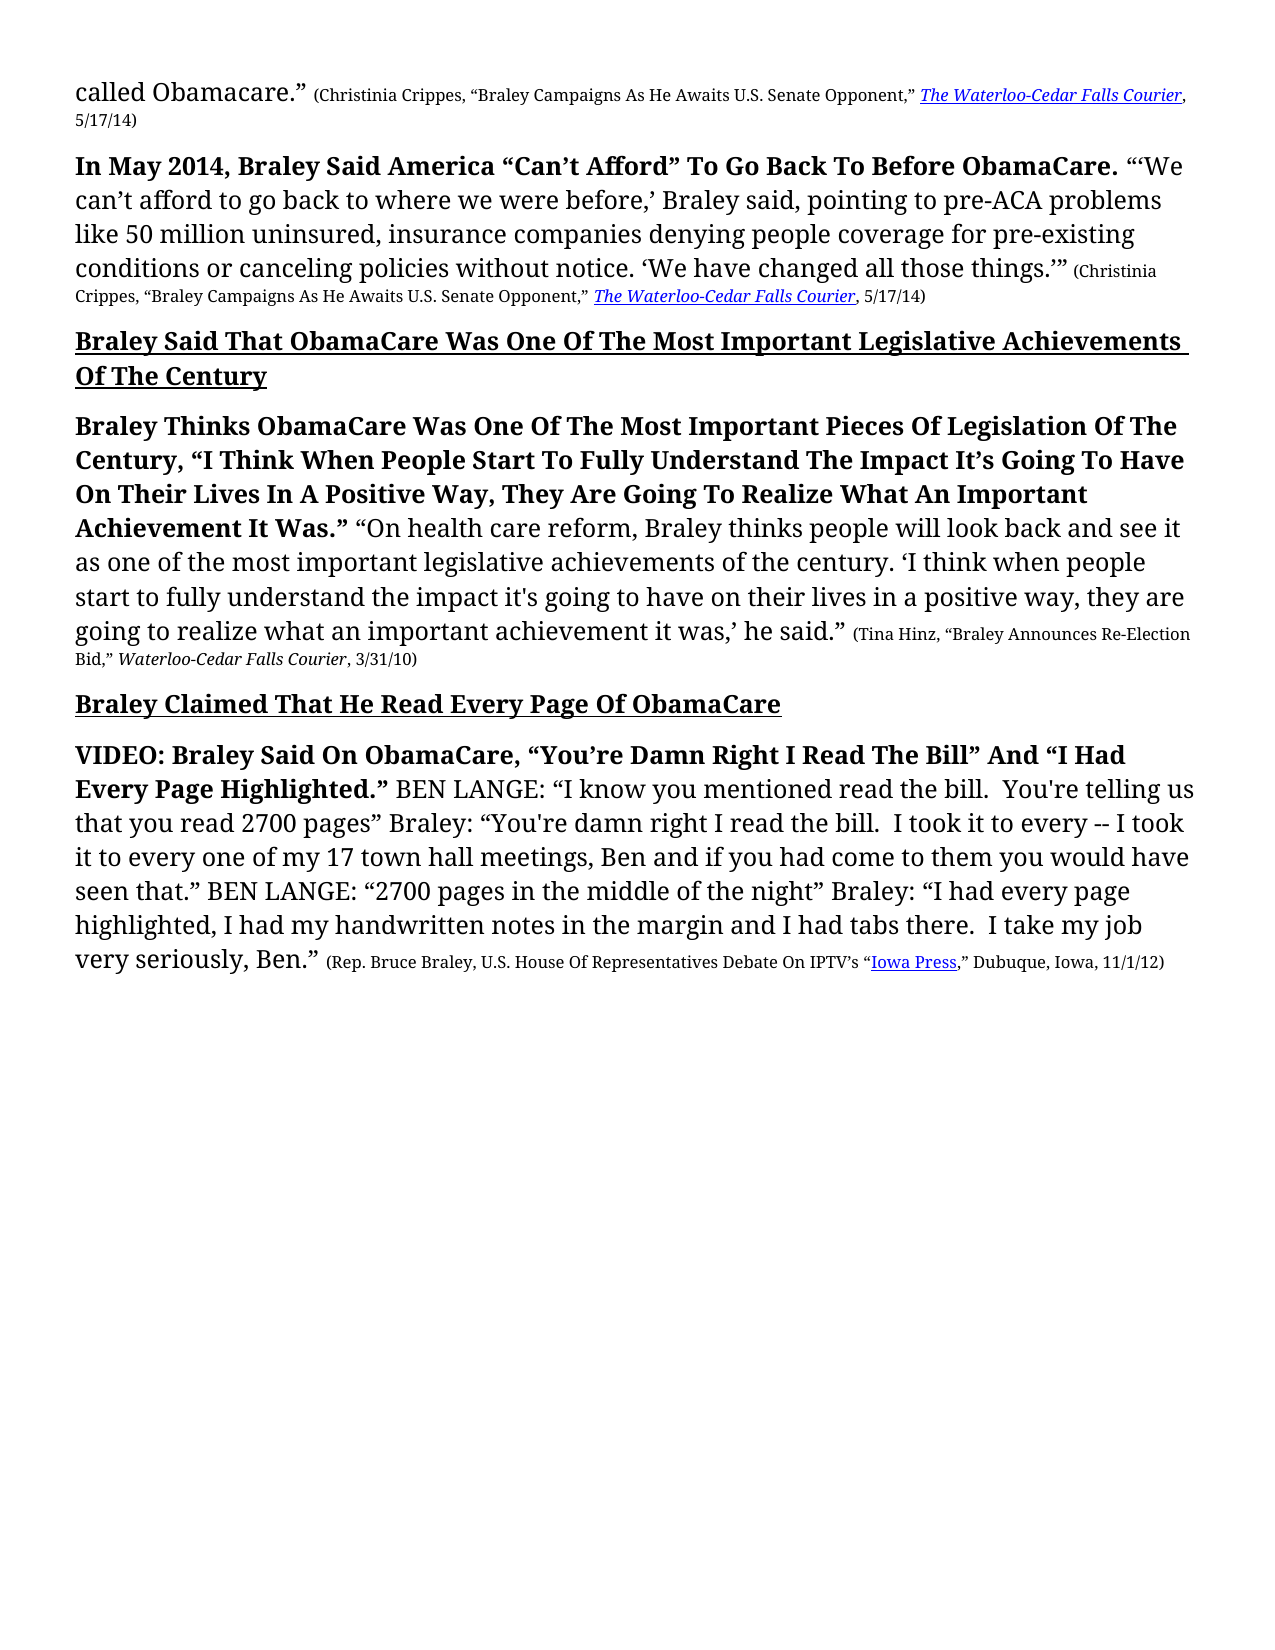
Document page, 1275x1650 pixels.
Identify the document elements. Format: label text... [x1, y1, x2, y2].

text Braley Said That ObamaCare Was One Of The Most Important Legislative Achievements Of The Century [75, 324, 1200, 392]
text In May 2014, Braley Said America “Can’t Afford” To Go Back To Before ObamaCare. “‘We can’t afford to go back to where we were before,’ Braley said, pointing to pre-ACA problems like 50 million uninsured, insurance companies denying people coverage for pre-existing conditions or canceling policies without notice. ‘We have changed all those things.’” (Christinia Crippes, “Braley Campaigns As He Awaits U.S. Senate Opponent,” The Waterloo-Cedar Falls Courier, 5/17/14) [75, 148, 1200, 307]
text VIDEO: Braley Said On ObamaCare, “You’re Damn Right I Read The Bill” And “I Had Every Page Highlighted.” BEN LANGE: “I know you mentioned read the bill. You're telling us that you read 2700 pages” Braley: “You're damn right I read the bill. I took it to every -- I took it to every one of my 17 town hall meetings, Ben and if you had come to them you would have seen that.” BEN LANGE: “2700 pages in the middle of the night” Braley: “I had every page highlighted, I had my handwritten notes in the margin and I had tabs there. I take my job very seriously, Ben.” (Rep. Bruce Braley, U.S. House Of Representatives Debate On IPTV’s “Iowa Press,” Dubuque, Iowa, 11/1/12) [75, 737, 1200, 976]
text Braley Claimed That He Read Every Page Of ObamaCare [75, 687, 1200, 721]
text Braley Thinks ObamaCare Was One Of The Most Important Pieces Of Legislation Of The Century, “I Think When People Start To Fully Understand The Impact It’s Going To Have On Their Lives In A Positive Way, They Are Going To Realize What An Important Achievement It Was.” “On health care reform, Braley thinks people will look back and see it as one of the most important legislative achievements of the century. ‘I think when people start to fully understand the impact it's going to have on their lives in a positive way, they are going to realize what an important achievement it was,’ he said.” (Tina Hinz, “Braley Announces Re-Election Bid,” Waterloo-Cedar Falls Courier, 3/31/10) [75, 409, 1200, 670]
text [75, 75, 1200, 132]
